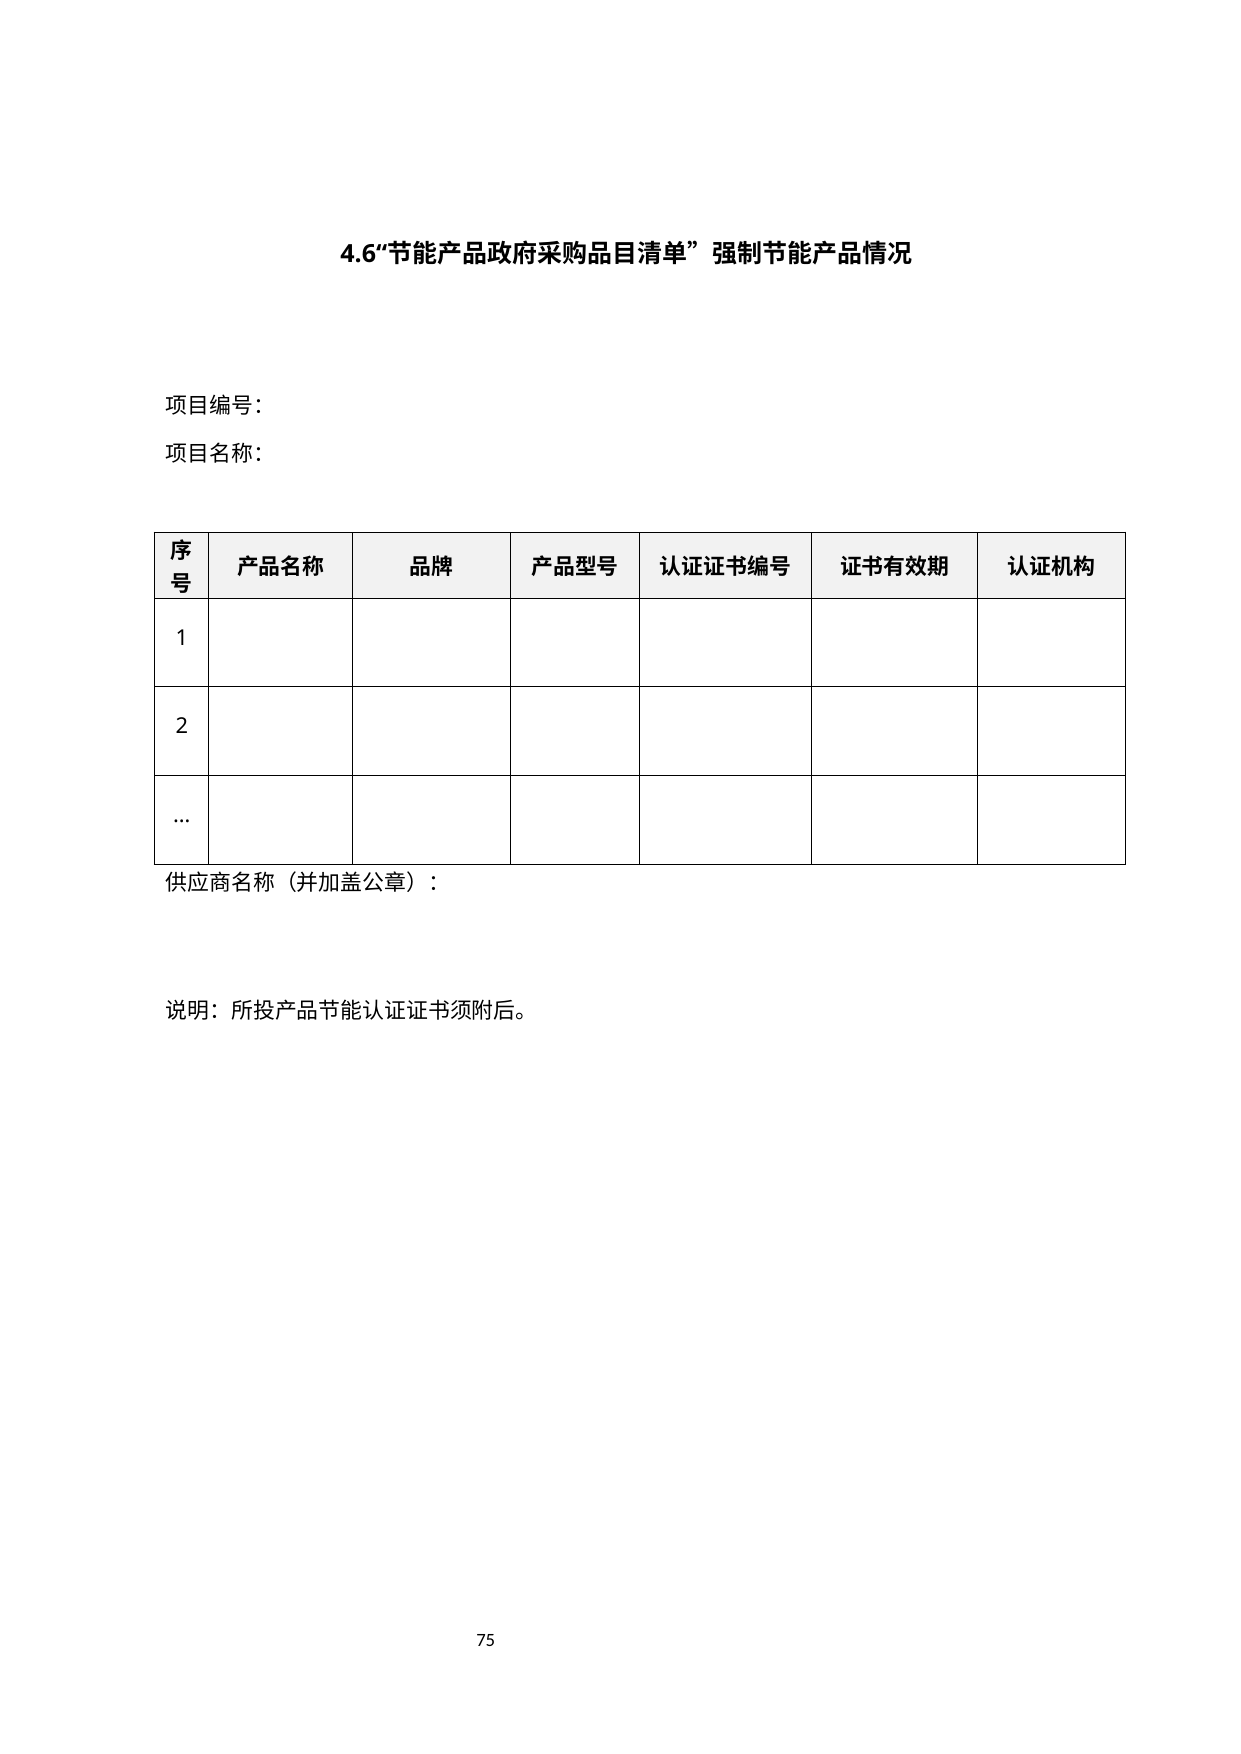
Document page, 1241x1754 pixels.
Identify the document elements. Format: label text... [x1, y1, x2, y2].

table_header 品牌 [353, 533, 510, 598]
table_cell 2 [155, 687, 208, 775]
table_cell [640, 776, 811, 863]
table_header 认证证书编号 [640, 533, 811, 598]
table_cell [978, 776, 1125, 863]
table_cell [209, 776, 352, 863]
table_header 证书有效期 [812, 533, 977, 598]
table_header 认证机构 [978, 533, 1125, 598]
table_cell [978, 687, 1125, 775]
table_cell [511, 687, 639, 775]
table_cell … [155, 776, 208, 863]
text 项目编号： [165, 387, 1087, 420]
table_cell [353, 687, 510, 775]
table_cell [640, 687, 811, 775]
table_cell [209, 599, 352, 686]
table_cell [978, 599, 1125, 686]
table_cell [353, 599, 510, 686]
table_header 序号 [155, 533, 208, 598]
text 4.6“节能产品政府采购品目清单”强制节能产品情况 [165, 219, 1087, 284]
table_cell [511, 599, 639, 686]
text 项目名称： [165, 436, 1087, 468]
table_cell [353, 776, 510, 863]
table_cell [812, 776, 977, 863]
text 供应商名称（并加盖公章）： [165, 865, 1087, 897]
table_cell [812, 687, 977, 775]
text 说明：所投产品节能认证证书须附后。 [165, 993, 1087, 1025]
table_cell [209, 687, 352, 775]
table_cell 1 [155, 599, 208, 686]
table_cell [640, 599, 811, 686]
table_header 产品型号 [511, 533, 639, 598]
table_header 产品名称 [209, 533, 352, 598]
table_cell [812, 599, 977, 686]
table_cell [511, 776, 639, 863]
